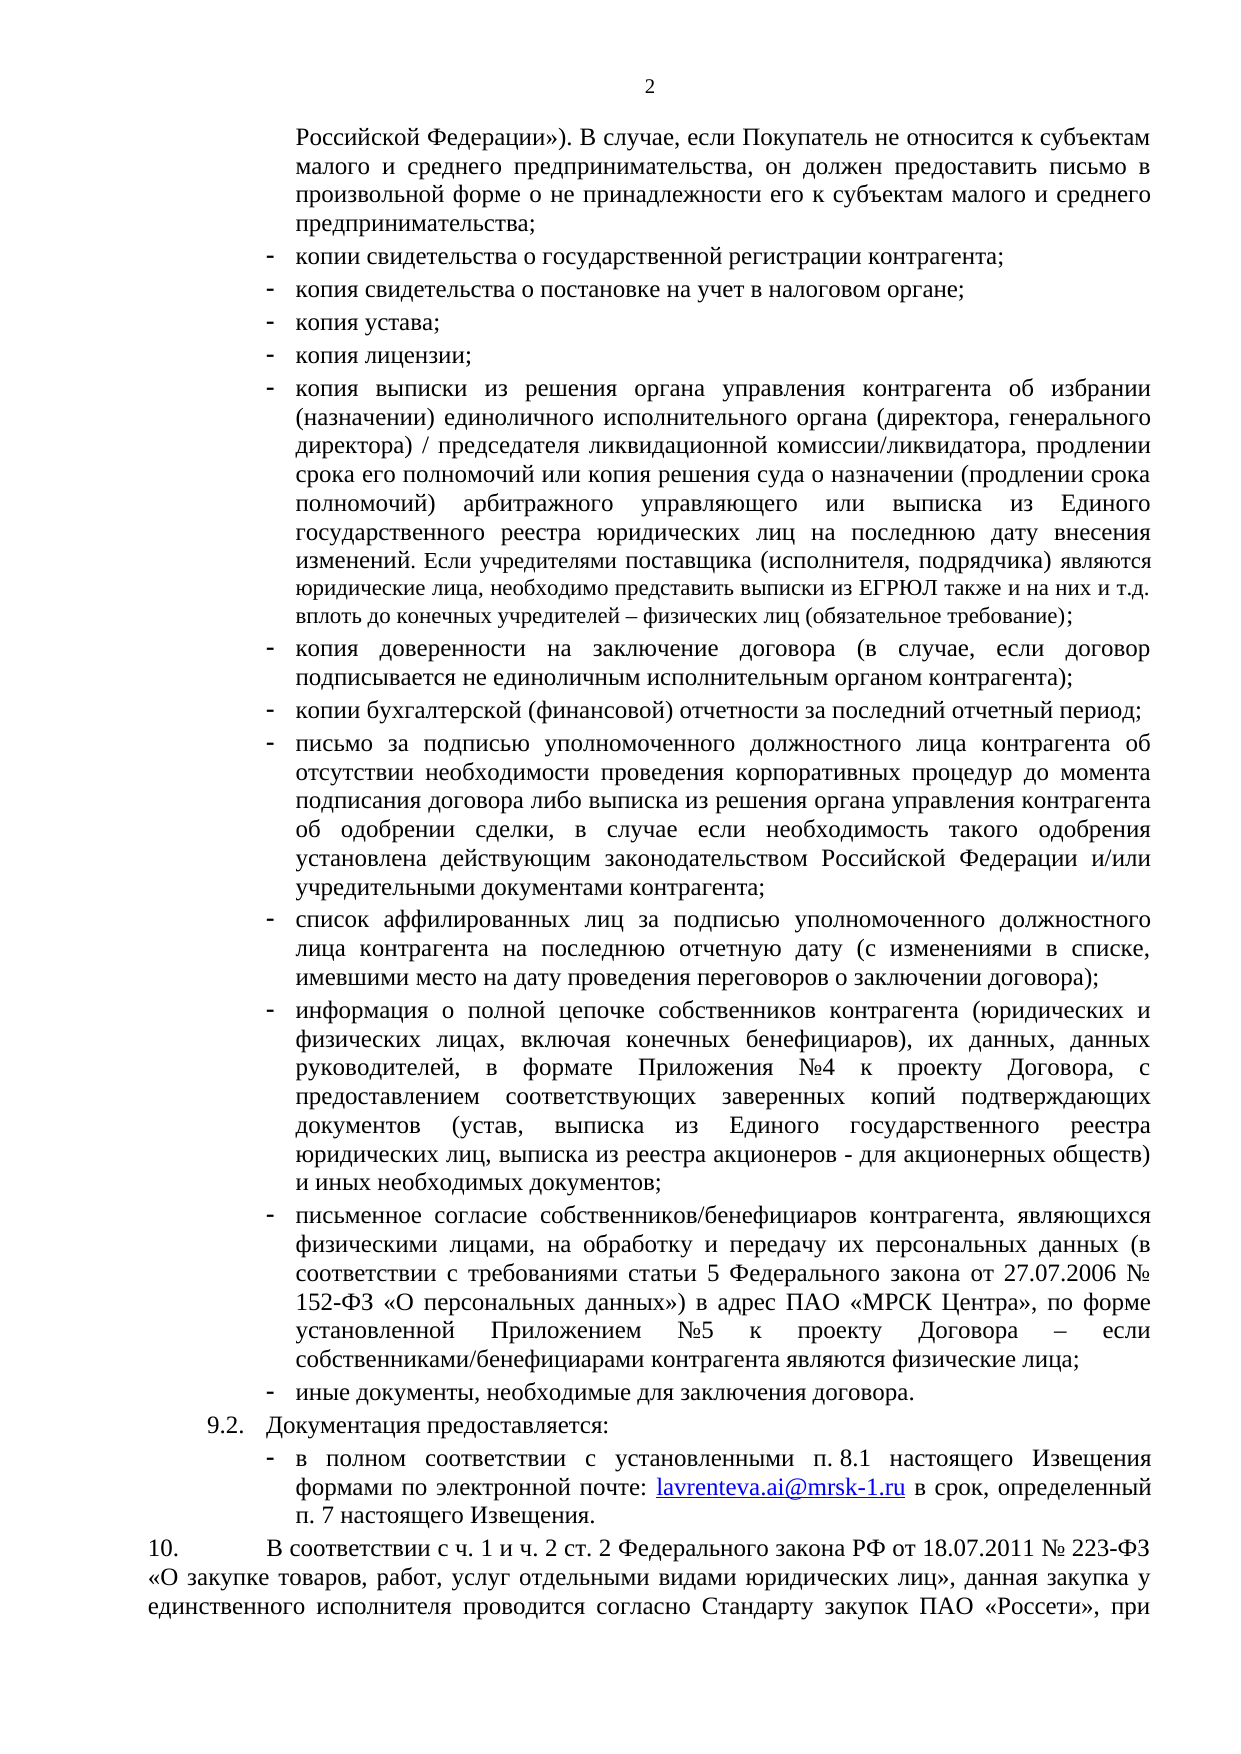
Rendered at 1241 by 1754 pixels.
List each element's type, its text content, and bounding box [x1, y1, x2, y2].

list копия доверенности на заключение договора (в случае, если договор подписывается не единоличным исполнительным органом контрагента); [266, 633, 1152, 691]
list копия лицензии; [266, 340, 1152, 369]
list письменное согласие собственников/бенефициаров контрагента, являющихся физическими лицами, на обработку и передачу их персональных данных (в соответствии с требованиями статьи 5 Федерального закона от 27.07.2006 № 152-ФЗ «О персональных данных») в адрес ПАО «МРСК Центра», по форме установленной Приложением №5 к проекту Договора – если собственниками/бенефициарами контрагента являются физические лица; [266, 1200, 1152, 1373]
list копия устава; [266, 307, 1152, 336]
list список аффилированных лиц за подписью уполномоченного должностного лица контрагента на последнюю отчетную дату (с изменениями в списке, имевшими место на дату проведения переговоров о заключении договора); [266, 904, 1152, 991]
list копии бухгалтерской (финансовой) отчетности за последний отчетный период; [266, 695, 1152, 724]
list Документация предоставляется: [148, 1410, 1152, 1439]
list письмо за подписью уполномоченного должностного лица контрагента об отсутствии необходимости проведения корпоративных процедур до момента подписания договора либо выписка из решения органа управления контрагента об одобрении сделки, в случае если необходимость такого одобрения установлена действующим законодательством Российской Федерации и/или учредительными документами контрагента; [266, 728, 1152, 900]
list копия выписки из решения органа управления контрагента об избрании (назначении) единоличного исполнительного органа (директора, генерального директора) / председателя ликвидационной комиссии/ликвидатора, продлении срока его полномочий или копия решения суда о назначении (продлении срока полномочий) арбитражного управляющего или выписка из Единого государственного реестра юридических лиц на последнюю дату внесения изменений. Если учредителями поставщика (исполнителя, подрядчика) являются юридические лица, необходимо представить выписки из ЕГРЮЛ также и на них и т.д. вплоть до конечных учредителей – физических лиц (обязательное требование); [266, 373, 1152, 629]
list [148, 1533, 1152, 1619]
list иные документы, необходимые для заключения договора. [266, 1377, 1152, 1406]
list в полном соответствии с установленными п. 8.1 настоящего Извещения формами по электронной почте: lavrenteva.ai@mrsk-1.ru в срок, определенный п. 7 настоящего Извещения. [266, 1443, 1152, 1529]
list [266, 122, 1152, 237]
list информация о полной цепочке собственников контрагента (юридических и физических лицах, включая конечных бенефициаров), их данных, данных руководителей, в формате Приложения №4 к проекту Договора, с предоставлением соответствующих заверенных копий подтверждающих документов (устав, выписка из Единого государственного реестра юридических лиц, выписка из реестра акционеров - для акционерных обществ) и иных необходимых документов; [266, 995, 1152, 1196]
list копия свидетельства о постановке на учет в налоговом органе; [266, 274, 1152, 303]
list копии свидетельства о государственной регистрации контрагента; [266, 241, 1152, 270]
